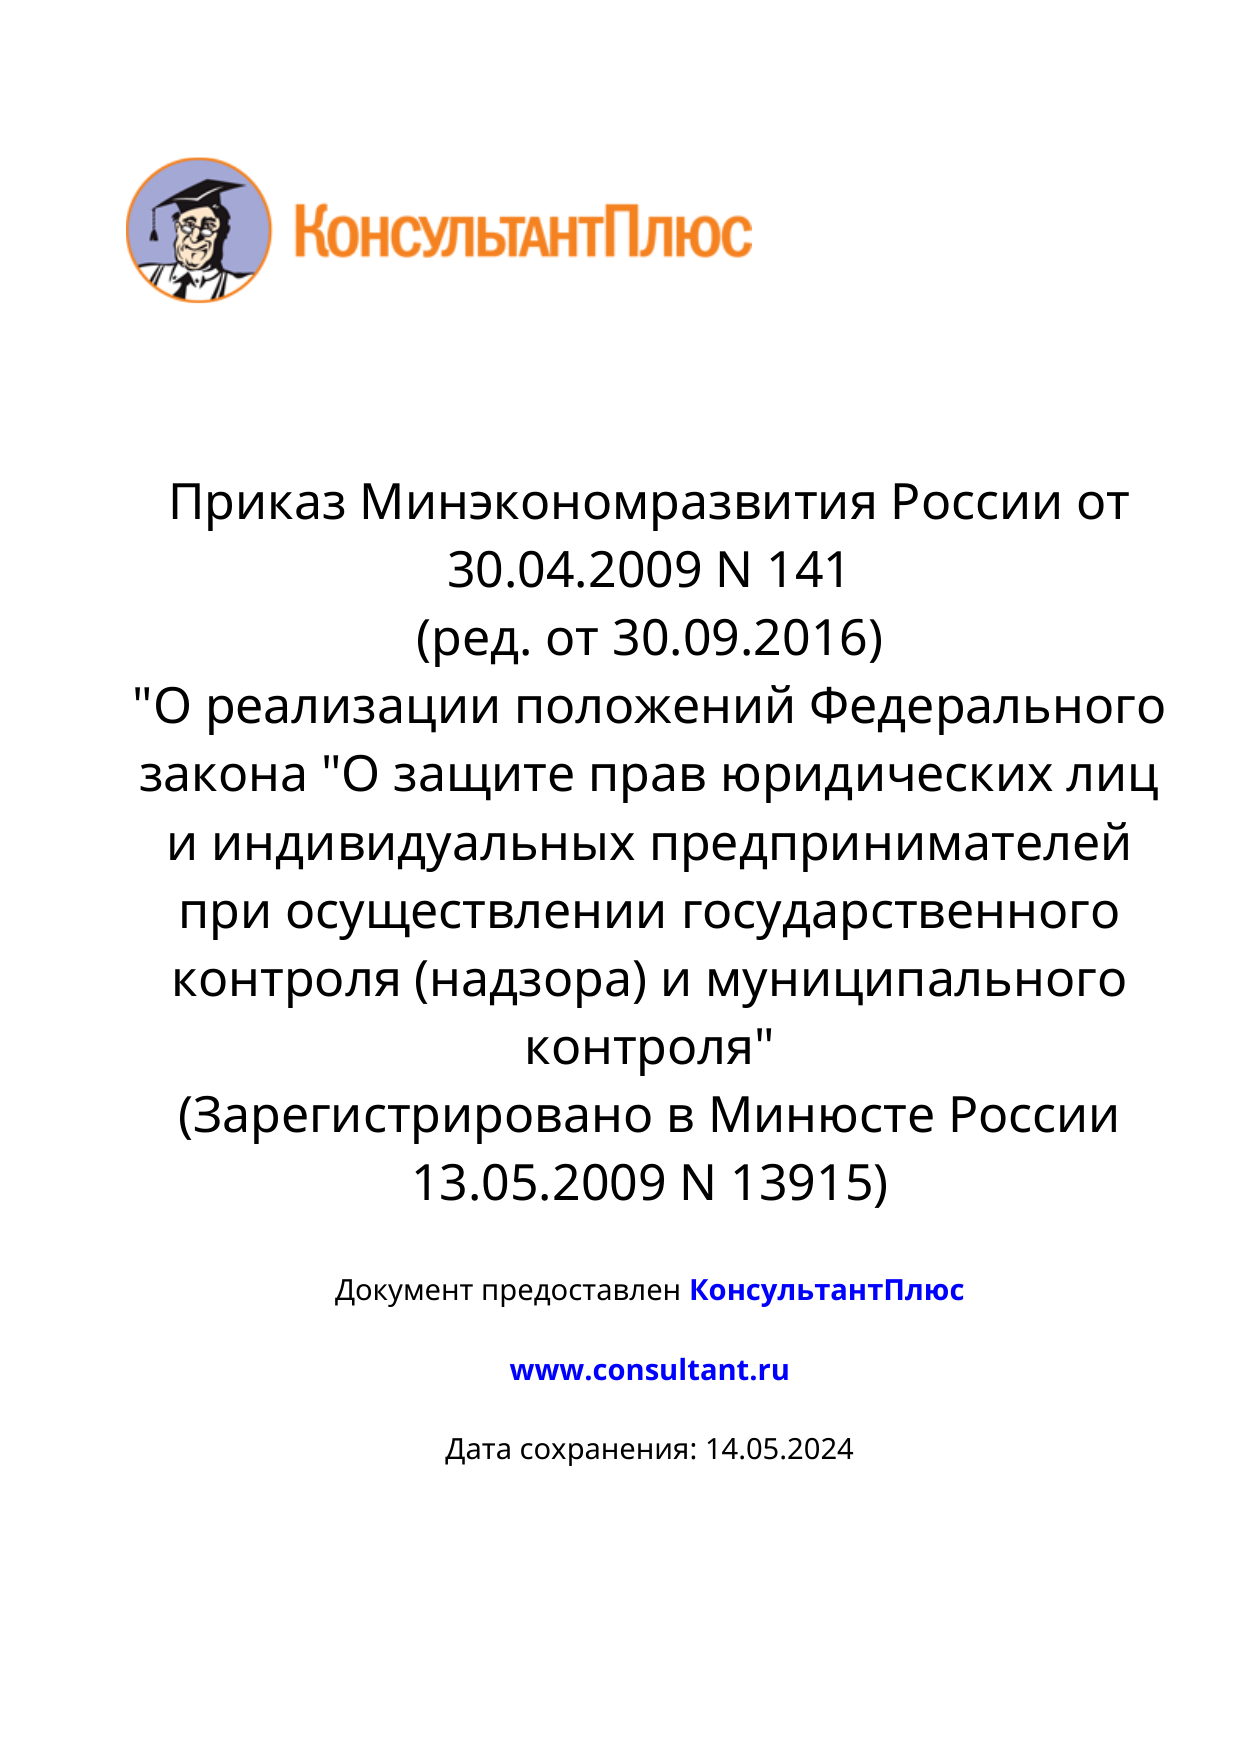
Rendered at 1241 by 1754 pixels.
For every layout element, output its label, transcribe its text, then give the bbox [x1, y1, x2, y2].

table_header [118, 150, 1181, 441]
picture [126, 156, 752, 305]
table_cell Приказ Минэкономразвития России от 30.04.2009 N 141 (ред. от 30.09.2016) "О реализации положений Федерального закона "О защите прав юридических лиц и индивидуальных предпринимателей при осуществлении государственного контроля (надзора) и муниципального контроля" (Зарегистрировано в Минюсте России 13.05.2009 N 13915) [118, 441, 1181, 1240]
table_cell Документ предоставлен КонсультантПлюс www.consultant.ru Дата сохранения: 14.05.2024 [118, 1240, 1181, 1531]
